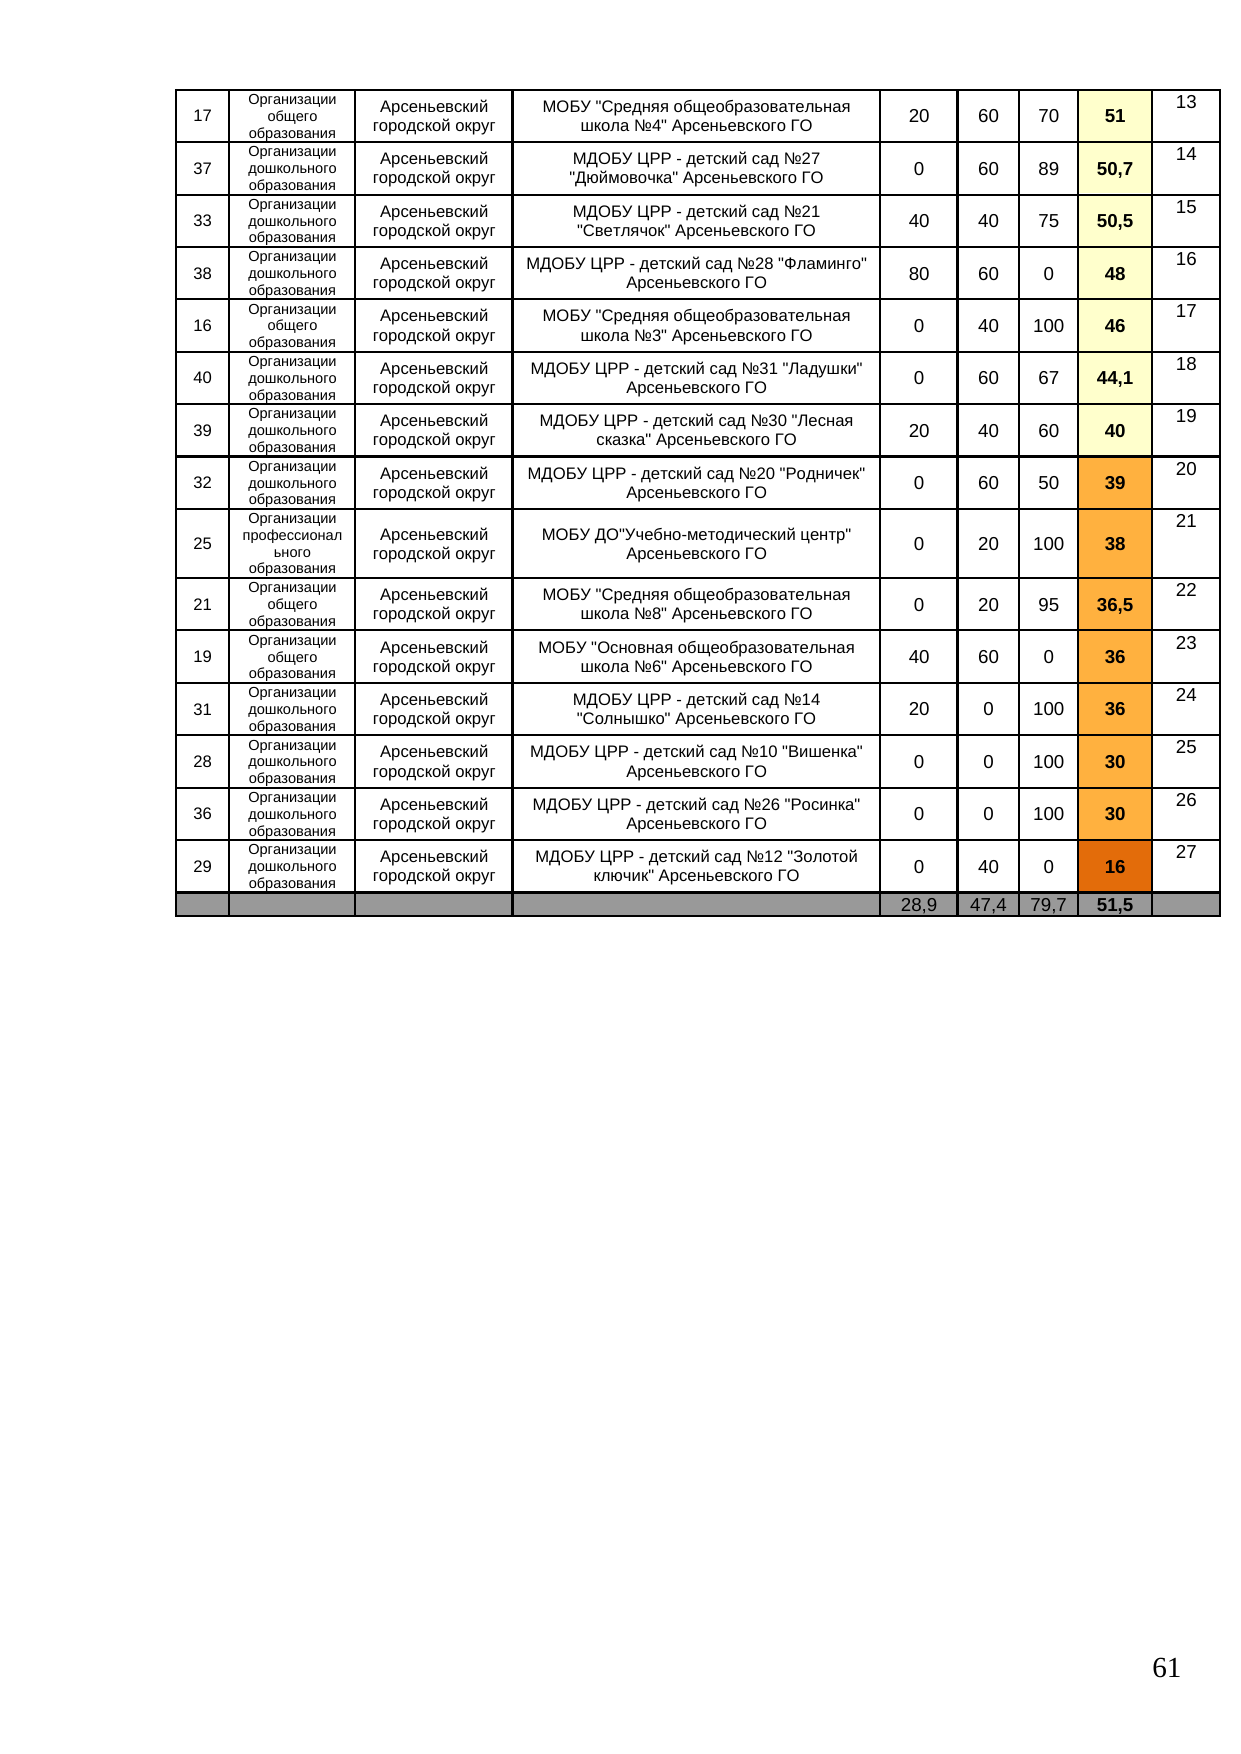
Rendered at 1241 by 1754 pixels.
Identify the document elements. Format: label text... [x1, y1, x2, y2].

table_cell 20 [959, 579, 1018, 629]
table_cell Организации общего образования [230, 631, 354, 682]
table_cell Организации дошкольного образования [230, 458, 354, 508]
table_cell МОБУ "Средняя общеобразовательная школа №4" Арсеньевского ГО [514, 91, 879, 141]
table_cell 24 [1153, 684, 1219, 734]
table_cell Арсеньевский городской округ [356, 736, 511, 787]
table_cell МОБУ ДО"Учебно-методический центр" Арсеньевского ГО [514, 510, 879, 577]
table_cell Арсеньевский городской округ [356, 579, 511, 629]
table_cell 30 [1079, 736, 1151, 787]
table_cell 40 [1079, 405, 1151, 455]
table_cell Организации дошкольного образования [230, 405, 354, 455]
table_cell 36,5 [1079, 579, 1151, 629]
table_cell 39 [1079, 458, 1151, 508]
table_cell Организации дошкольного образования [230, 684, 354, 734]
table_cell 23 [1153, 631, 1219, 682]
table_cell Арсеньевский городской округ [356, 248, 511, 298]
table_cell 50,7 [1079, 143, 1151, 193]
table_cell МОБУ "Средняя общеобразовательная школа №8" Арсеньевского ГО [514, 579, 879, 629]
table_cell Арсеньевский городской округ [356, 143, 511, 193]
table_cell [356, 894, 511, 915]
table_cell 14 [1153, 143, 1219, 193]
table_cell 75 [1020, 196, 1077, 246]
table_cell 16 [177, 300, 228, 351]
table_cell Организации дошкольного образования [230, 353, 354, 403]
table_cell 15 [1153, 196, 1219, 246]
table_cell МОБУ "Основная общеобразовательная школа №6" Арсеньевского ГО [514, 631, 879, 682]
table_cell 39 [177, 405, 228, 455]
table_cell 100 [1020, 684, 1077, 734]
table_cell 67 [1020, 353, 1077, 403]
table_cell 0 [881, 300, 956, 351]
table_cell МДОБУ ЦРР - детский сад №21 "Светлячок" Арсеньевского ГО [514, 196, 879, 246]
table_cell 0 [1020, 841, 1077, 891]
table_cell 0 [1020, 248, 1077, 298]
table_cell 21 [1153, 510, 1219, 577]
table_cell 31 [177, 684, 228, 734]
table_cell Организации дошкольного образования [230, 789, 354, 839]
table_cell 0 [881, 143, 956, 193]
table_cell МДОБУ ЦРР - детский сад №31 "Ладушки" Арсеньевского ГО [514, 353, 879, 403]
table_cell Арсеньевский городской округ [356, 684, 511, 734]
table_cell 30 [1079, 789, 1151, 839]
table_cell 27 [1153, 841, 1219, 891]
table_cell МДОБУ ЦРР - детский сад №27 "Дюймовочка" Арсеньевского ГО [514, 143, 879, 193]
table_cell 44,1 [1079, 353, 1151, 403]
table_cell [177, 894, 228, 915]
table_cell Арсеньевский городской округ [356, 510, 511, 577]
table_cell [514, 894, 879, 915]
table_cell 20 [881, 91, 956, 141]
table_cell 60 [959, 631, 1018, 682]
table_cell 0 [959, 736, 1018, 787]
table_cell 100 [1020, 510, 1077, 577]
table_cell 40 [959, 841, 1018, 891]
table_cell 17 [177, 91, 228, 141]
table_cell 46 [1079, 300, 1151, 351]
table_cell 0 [881, 510, 956, 577]
table_cell 0 [881, 841, 956, 891]
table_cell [356, 91, 511, 141]
table_cell 51,5 [1079, 894, 1151, 915]
table_cell 40 [959, 196, 1018, 246]
table_cell 0 [959, 789, 1018, 839]
table_cell 70 [1020, 91, 1077, 141]
table_cell МДОБУ ЦРР - детский сад №10 "Вишенка" Арсеньевского ГО [514, 736, 879, 787]
table_cell 40 [959, 405, 1018, 455]
table_cell МДОБУ ЦРР - детский сад №30 "Лесная сказка" Арсеньевского ГО [514, 405, 879, 455]
table_cell 16 [1153, 248, 1219, 298]
table_cell 60 [959, 353, 1018, 403]
table_cell 60 [959, 143, 1018, 193]
table_cell 21 [177, 579, 228, 629]
table_cell 37 [177, 143, 228, 193]
table_cell 22 [1153, 579, 1219, 629]
table_cell 36 [1079, 684, 1151, 734]
table_cell 28 [177, 736, 228, 787]
table_cell 95 [1020, 579, 1077, 629]
table_cell 20 [881, 684, 956, 734]
table_cell МОБУ "Средняя общеобразовательная школа №3" Арсеньевского ГО [514, 300, 879, 351]
table_cell МДОБУ ЦРР - детский сад №20 "Родничек" Арсеньевского ГО [514, 458, 879, 508]
table_cell 47,4 [959, 894, 1018, 915]
table_cell Организации общего образования [230, 91, 354, 141]
table_cell Организации дошкольного образования [230, 248, 354, 298]
table_cell 20 [1153, 458, 1219, 508]
table_cell 0 [881, 353, 956, 403]
table_cell 20 [881, 405, 956, 455]
table_cell 0 [881, 458, 956, 508]
table_cell 25 [177, 510, 228, 577]
table_cell 26 [1153, 789, 1219, 839]
table_cell 33 [177, 196, 228, 246]
table_cell Организации общего образования [230, 579, 354, 629]
table_cell 100 [1020, 736, 1077, 787]
table_cell 40 [881, 631, 956, 682]
table_cell 20 [959, 510, 1018, 577]
table_cell Организации дошкольного образования [230, 143, 354, 193]
table_cell 50,5 [1079, 196, 1151, 246]
table_cell 36 [177, 789, 228, 839]
table_cell Арсеньевский городской округ [356, 300, 511, 351]
table_cell 17 [1153, 300, 1219, 351]
table_cell МДОБУ ЦРР - детский сад №12 "Золотой ключик" Арсеньевского ГО [514, 841, 879, 891]
table_cell 100 [1020, 300, 1077, 351]
table_cell 40 [959, 300, 1018, 351]
table_cell 0 [881, 736, 956, 787]
table_cell 51 [1079, 91, 1151, 141]
table_cell 0 [1020, 631, 1077, 682]
table_cell 60 [1020, 405, 1077, 455]
table_cell 50 [1020, 458, 1077, 508]
table_cell Арсеньевский городской округ [356, 841, 511, 891]
table_cell Арсеньевский городской округ [356, 789, 511, 839]
table_cell 60 [959, 91, 1018, 141]
table_cell Арсеньевский городской округ [356, 631, 511, 682]
table_cell Организации дошкольного образования [230, 841, 354, 891]
table_cell Организации профессионального образования [230, 510, 354, 577]
table_cell 89 [1020, 143, 1077, 193]
table_cell МДОБУ ЦРР - детский сад №28 "Фламинго" Арсеньевского ГО [514, 248, 879, 298]
table_cell 0 [881, 579, 956, 629]
table_cell Арсеньевский городской округ [356, 458, 511, 508]
table_cell Арсеньевский городской округ [356, 353, 511, 403]
table_cell 100 [1020, 789, 1077, 839]
table_cell 25 [1153, 736, 1219, 787]
table_cell 38 [1079, 510, 1151, 577]
table_cell 29 [177, 841, 228, 891]
table_cell 13 [1153, 91, 1219, 141]
table_cell Организации дошкольного образования [230, 196, 354, 246]
table_cell Арсеньевский городской округ [356, 196, 511, 246]
table_cell 38 [177, 248, 228, 298]
table_cell 0 [959, 684, 1018, 734]
table_cell 60 [959, 248, 1018, 298]
table_cell 40 [881, 196, 956, 246]
table_cell 16 [1079, 841, 1151, 891]
table_cell Организации дошкольного образования [230, 736, 354, 787]
table_cell 36 [1079, 631, 1151, 682]
table_cell 28,9 [881, 894, 956, 915]
table_cell 0 [881, 789, 956, 839]
table_cell 19 [177, 631, 228, 682]
table_cell Арсеньевский городской округ [356, 405, 511, 455]
table_cell Организации общего образования [230, 300, 354, 351]
table_cell 40 [177, 353, 228, 403]
table_cell 32 [177, 458, 228, 508]
table_cell [1153, 894, 1219, 915]
table_cell 19 [1153, 405, 1219, 455]
table_cell 60 [959, 458, 1018, 508]
table_cell 80 [881, 248, 956, 298]
table_cell [230, 894, 354, 915]
table_cell 18 [1153, 353, 1219, 403]
table_cell МДОБУ ЦРР - детский сад №26 "Росинка" Арсеньевского ГО [514, 789, 879, 839]
table_cell 48 [1079, 248, 1151, 298]
table_cell 79,7 [1020, 894, 1077, 915]
table_cell МДОБУ ЦРР - детский сад №14 "Солнышко" Арсеньевского ГО [514, 684, 879, 734]
